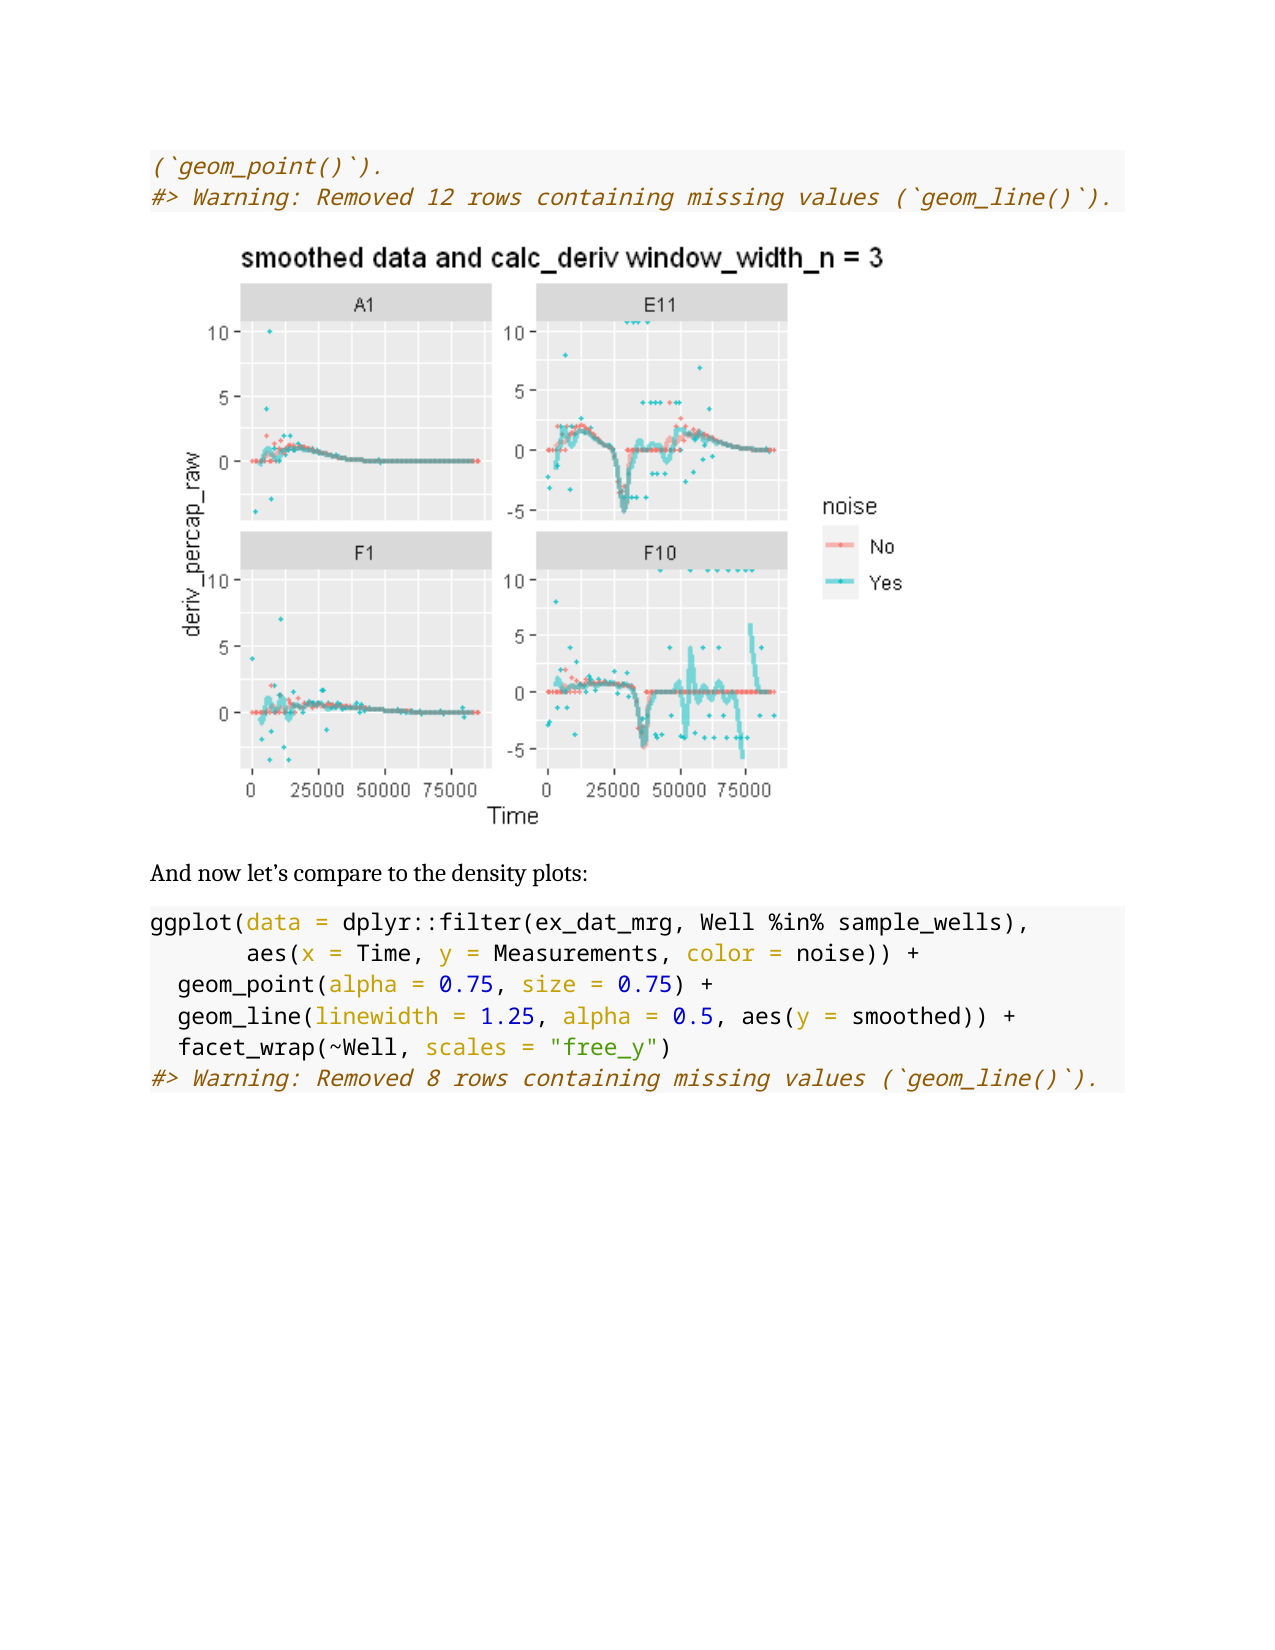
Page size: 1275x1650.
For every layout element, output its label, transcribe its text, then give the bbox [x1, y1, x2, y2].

text ggplot(data = dplyr::filter(ex_dat_mrg, Well %in% sample_wells), aes(x = Time, y = Measurements, color = noise)) + geom_point(alpha = 0.75, size = 0.75) + geom_line(linewidth = 1.25, alpha = 0.5, aes(y = smoothed)) + facet_wrap(~Well, scales = "free_y") #> Warning: Removed 8 rows containing missing values (`geom_line()`). [150, 906, 1125, 1093]
text And now let’s compare to the density plots: [150, 858, 1125, 887]
picture [168, 233, 927, 840]
